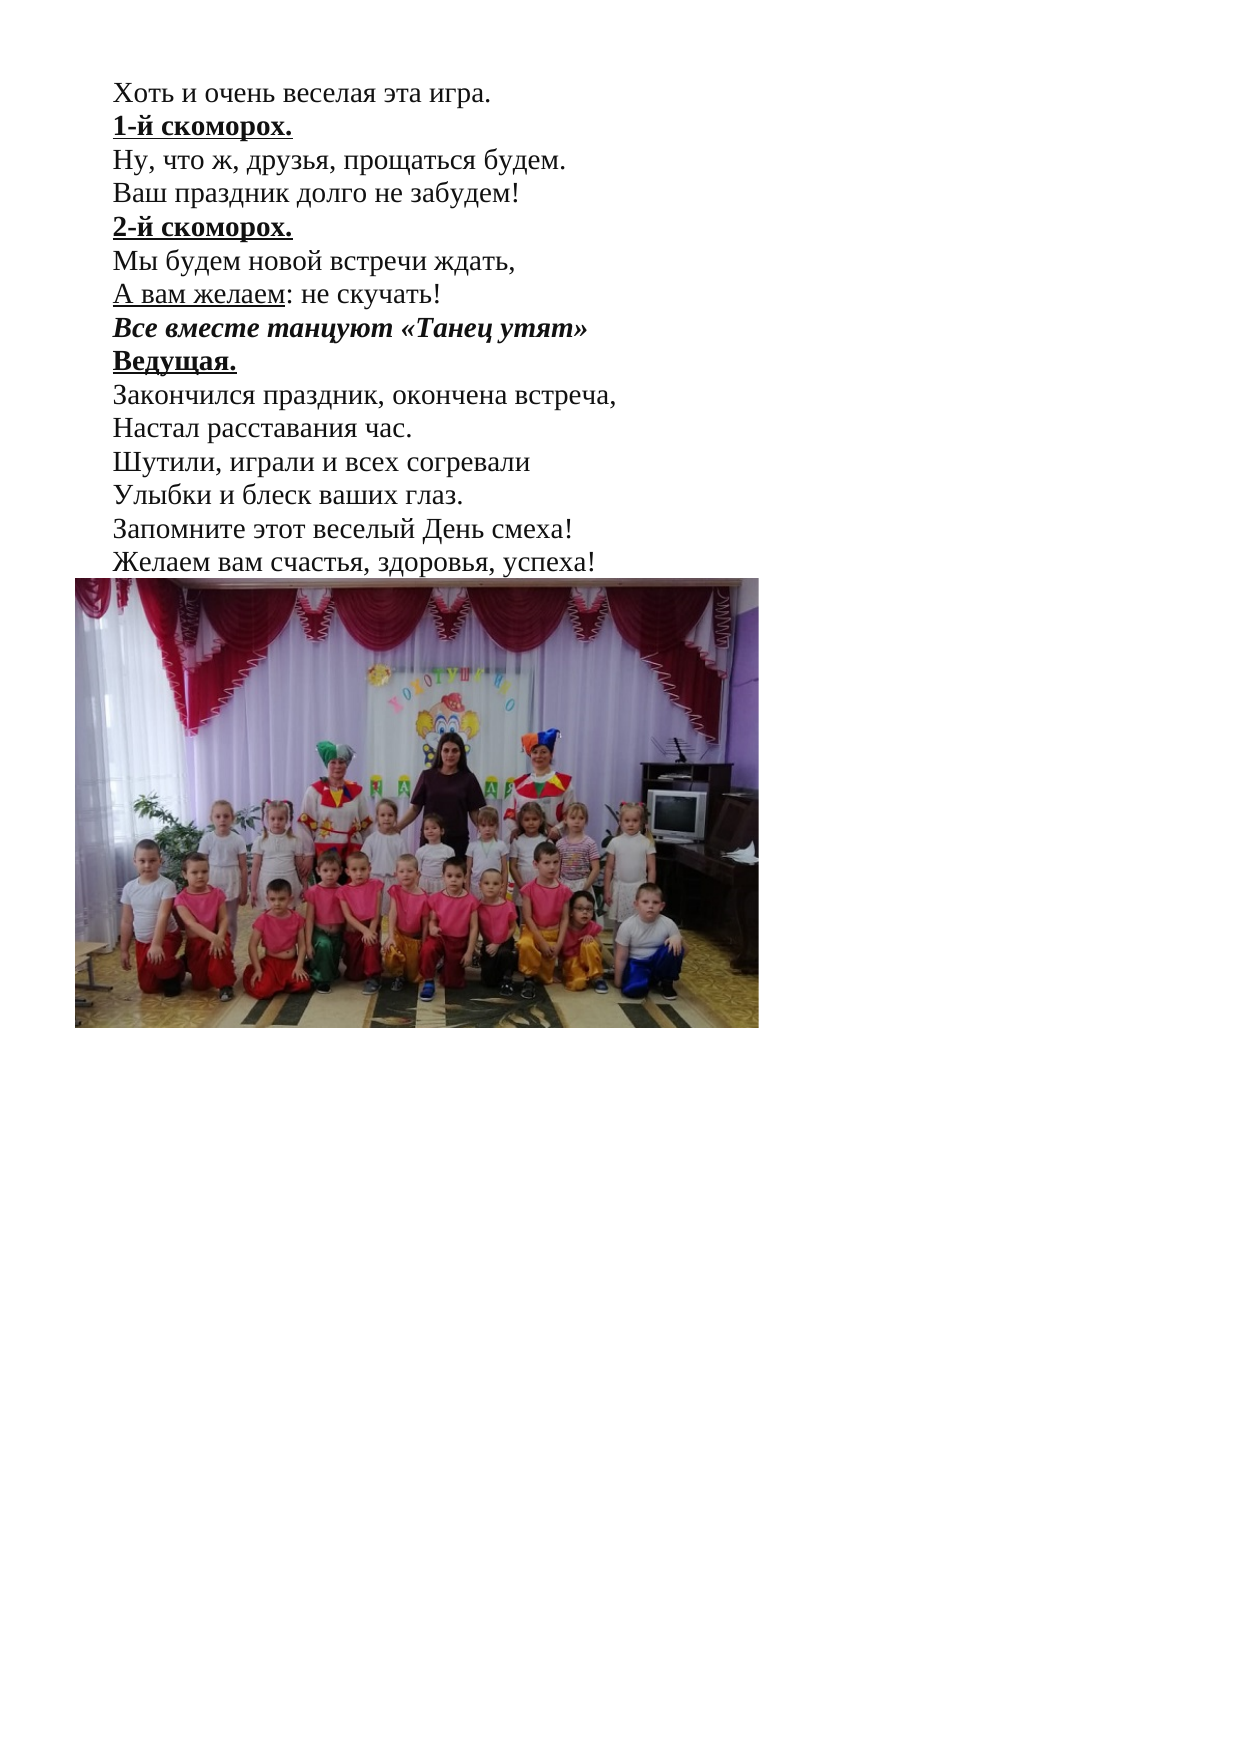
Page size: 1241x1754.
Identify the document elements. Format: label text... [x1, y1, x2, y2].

text Мы будем новой встречи ждать, [75, 243, 1165, 276]
text Хоть и очень веселая эта игра. [75, 75, 1165, 108]
text Закончился праздник, окончена встреча, [75, 377, 1165, 410]
text 2-й скоморох. [75, 209, 1165, 243]
picture [75, 578, 759, 1028]
text Улыбки и блеск ваших глаз. [75, 477, 1165, 511]
text Ну, что ж, друзья, прощаться будем. [75, 142, 1165, 176]
text Ведущая. [75, 343, 1165, 377]
text Настал расставания час. [75, 410, 1165, 444]
text Шутили, играли и всех согревали [75, 444, 1165, 477]
text А вам желаем: не скучать! [75, 276, 1165, 310]
text Желаем вам счастья, здоровья, успеха! [75, 544, 1165, 578]
text Ваш праздник долго не забудем! [75, 176, 1165, 209]
text Все вместе танцуют «Танец утят» [75, 310, 1165, 343]
text 1-й скоморох. [75, 108, 1165, 142]
text Запомните этот веселый День смеха! [75, 511, 1165, 544]
